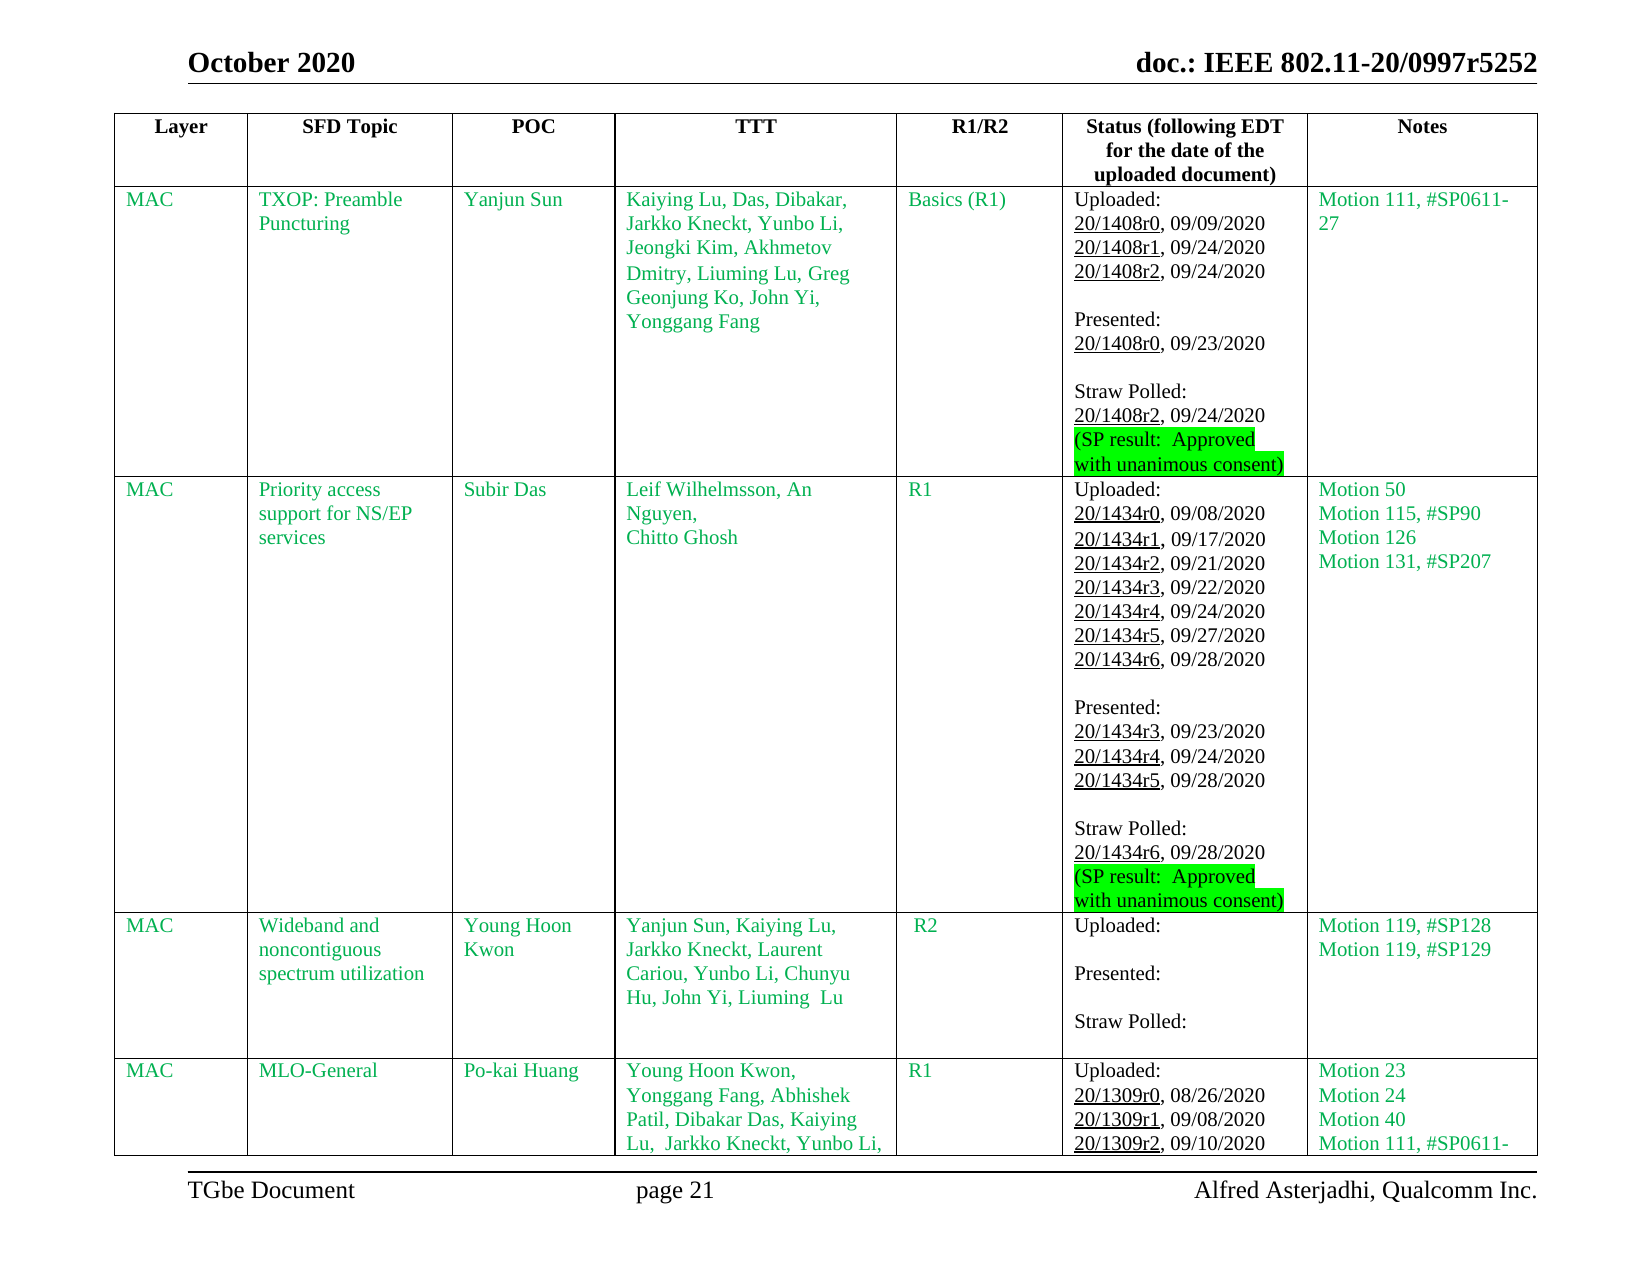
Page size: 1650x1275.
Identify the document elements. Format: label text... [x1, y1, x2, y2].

table_header Notes [1308, 114, 1537, 186]
table_cell R1 [897, 1059, 1062, 1155]
table_cell Motion 119, #SP128 Motion 119, #SP129 [1308, 913, 1537, 1057]
table_cell R1 [897, 477, 1062, 912]
table_header Status (following EDT for the date of the uploaded document) [1063, 114, 1307, 186]
table_cell Subir Das [453, 477, 614, 912]
table_cell Yanjun Sun [453, 187, 614, 476]
table_cell TXOP: Preamble Puncturing [248, 187, 452, 476]
table_cell Young Hoon Kwon [453, 913, 614, 1057]
table_cell R2 [897, 913, 1062, 1057]
table_cell Basics (R1) [897, 187, 1062, 476]
table_cell Uploaded: Presented: Straw Polled: [1063, 913, 1307, 1057]
table_cell Motion 111, #SP0611-27 [1308, 187, 1537, 476]
table_cell Po-kai Huang [453, 1059, 614, 1155]
table_cell Priority access support for NS/EP services [248, 477, 452, 912]
table_cell Motion 50 Motion 115, #SP90 Motion 126 Motion 131, #SP207 [1308, 477, 1537, 912]
table_cell MLO-General [248, 1059, 452, 1155]
table_cell Wideband and noncontiguous spectrum utilization [248, 913, 452, 1057]
table_header SFD Topic [248, 114, 452, 186]
table_cell Uploaded: 20/1434r0, 09/08/2020 20/1434r1, 09/17/2020 20/1434r2, 09/21/2020 20/1434r3, 09/22/2020 20/1434r4, 09/24/2020 20/1434r5, 09/27/2020 20/1434r6, 09/28/2020 Presented: 20/1434r3, 09/23/2020 20/1434r4, 09/24/2020 20/1434r5, 09/28/2020 Straw Polled: 20/1434r6, 09/28/2020 (SP result: Approved with unanimous consent) [1063, 477, 1307, 912]
table_cell MAC [115, 1059, 247, 1155]
table_cell Kaiying Lu, Das, Dibakar, Jarkko Kneckt, Yunbo Li, Jeongki Kim, Akhmetov Dmitry, Liuming Lu, Greg Geonjung Ko, John Yi, Yonggang Fang [616, 187, 896, 476]
table_cell MAC [115, 913, 247, 1057]
table_cell MAC [115, 477, 247, 912]
table_cell Motion 23 Motion 24 Motion 40 Motion 111, #SP0611-28 [1308, 1059, 1537, 1155]
table_header Layer [115, 114, 247, 186]
table_cell Yanjun Sun, Kaiying Lu, Jarkko Kneckt, Laurent Cariou, Yunbo Li, Chunyu Hu, John Yi, Liuming Lu [616, 913, 896, 1057]
table_cell Leif Wilhelmsson, An Nguyen, Chitto Ghosh [616, 477, 896, 912]
table_header R1/R2 [897, 114, 1062, 186]
table_header POC [453, 114, 614, 186]
table_cell MAC [115, 187, 247, 476]
table_header TTT [616, 114, 896, 186]
table_cell Uploaded: 20/1408r0, 09/09/2020 20/1408r1, 09/24/2020 20/1408r2, 09/24/2020 Presented: 20/1408r0, 09/23/2020 Straw Polled: 20/1408r2, 09/24/2020 (SP result: Approved with unanimous consent) [1063, 187, 1307, 476]
